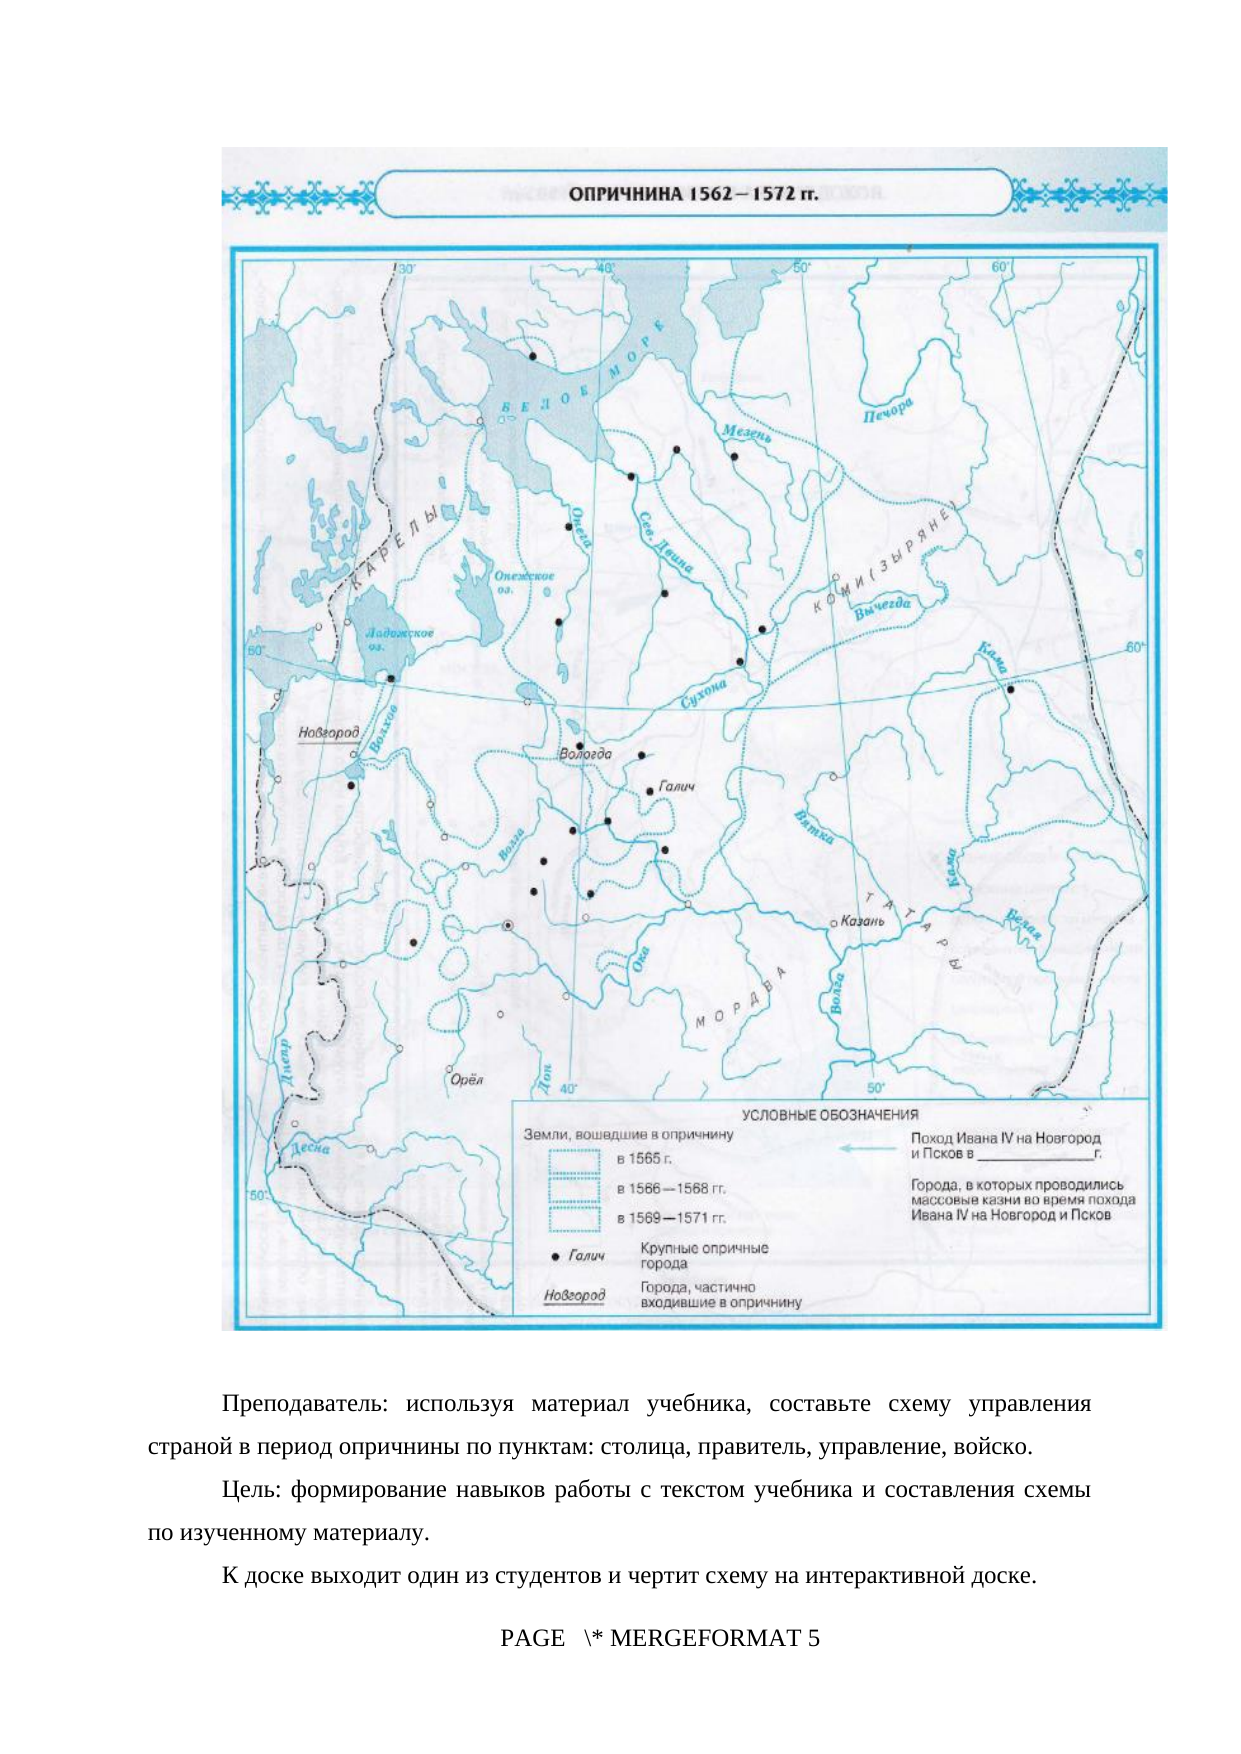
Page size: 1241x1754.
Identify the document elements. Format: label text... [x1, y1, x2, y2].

text К доске выходит один из студентов и чертит схему на интерактивной доске. [148, 1560, 1092, 1589]
text Цель: формирование навыков работы с текстом учебника и составления схемы по изученному материалу. [148, 1474, 1092, 1546]
text Преподаватель: используя материал учебника, составьте схему управления страной в период опричнины по пунктам: столица, правитель, управление, войско. [148, 1388, 1092, 1459]
picture [221, 147, 1168, 1331]
